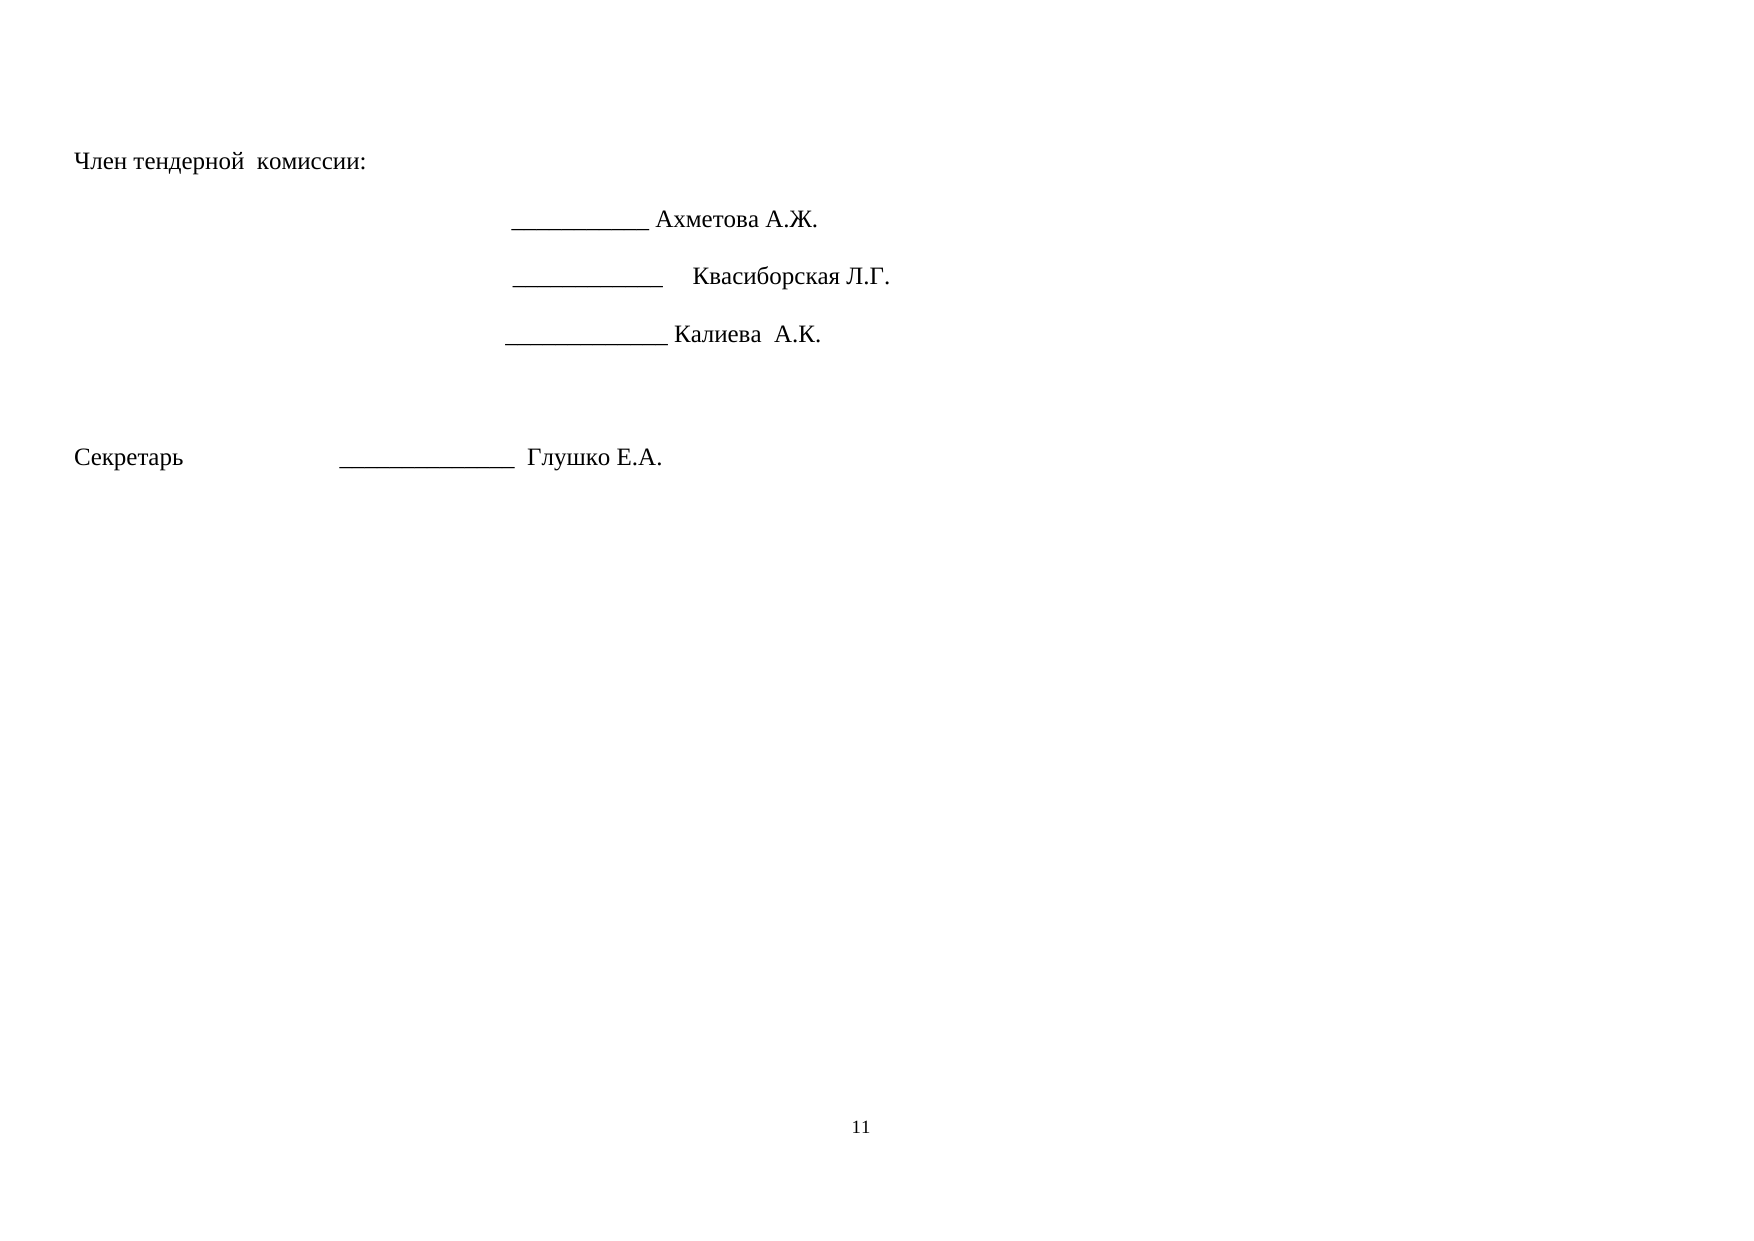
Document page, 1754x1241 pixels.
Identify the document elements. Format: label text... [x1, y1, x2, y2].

text ___________ Ахметова А.Ж. [74, 204, 1648, 232]
text Секретарь ______________ Глушко Е.А. [74, 442, 1648, 471]
text _____________ Калиева А.К. [74, 319, 1648, 347]
text Член тендерной комиссии: [74, 146, 1648, 175]
text ____________ Квасиборская Л.Г. [74, 261, 1648, 290]
